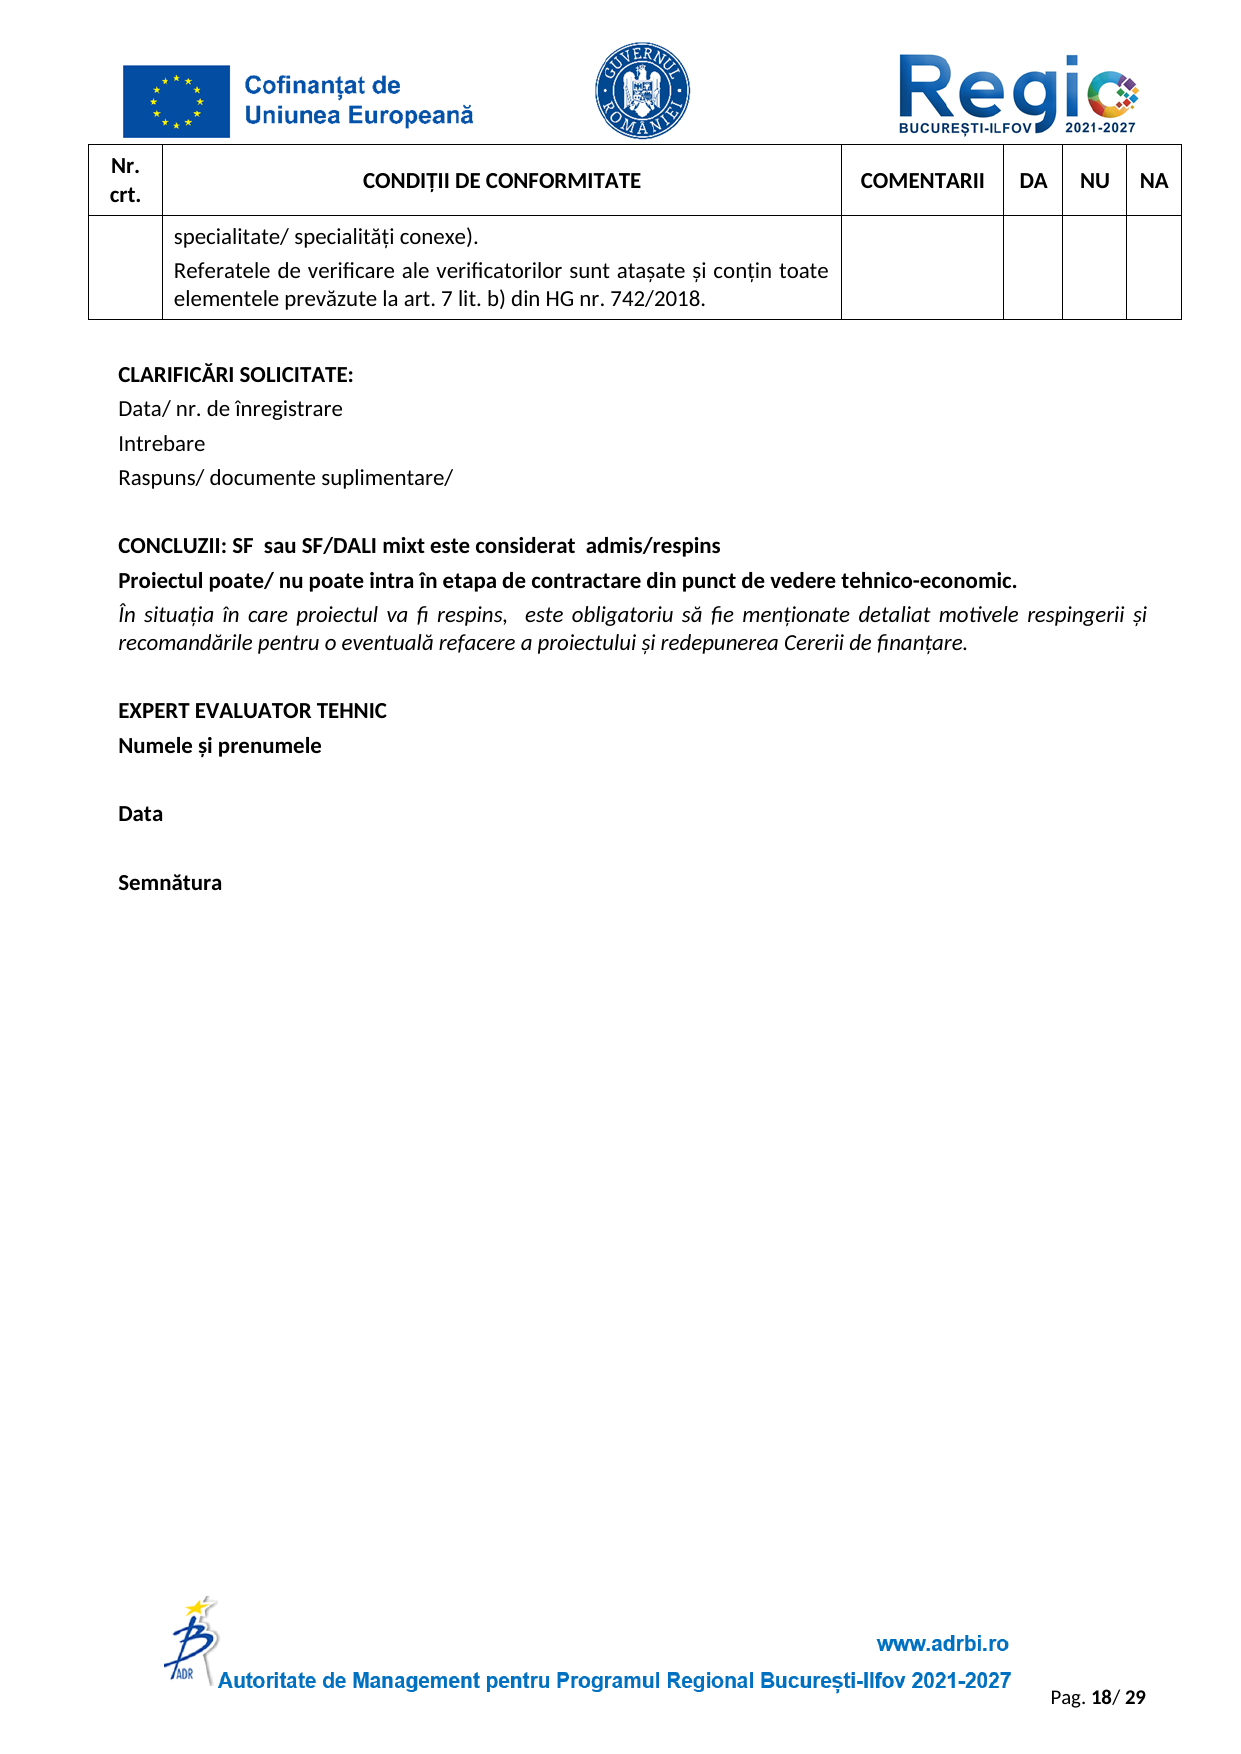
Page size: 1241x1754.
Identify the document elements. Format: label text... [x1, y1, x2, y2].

text CONCLUZII: SF sau SF/DALI mixt este considerat admis/respins [118, 531, 1152, 559]
text Numele și prenumele [118, 731, 1152, 759]
text Data [118, 799, 1152, 827]
table_cell [842, 216, 1003, 318]
table_header NU [1063, 145, 1126, 215]
table_cell [89, 216, 162, 318]
text Semnătura [118, 868, 1152, 896]
text Intrebare [118, 429, 1152, 457]
table_cell [1127, 216, 1181, 318]
table_header COMENTARII [842, 145, 1003, 215]
text Raspuns/ documente suplimentare/ [118, 463, 1152, 491]
table_header Nr. crt. [89, 145, 162, 215]
text Data/ nr. de înregistrare [118, 394, 1152, 422]
table_header CONDIȚII DE CONFORMITATE [163, 145, 841, 215]
picture [124, 1593, 1051, 1705]
table_header DA [1004, 145, 1062, 215]
text CLARIFICĂRI SOLICITATE: [118, 360, 1152, 388]
table_cell [1004, 216, 1062, 318]
text EXPERT EVALUATOR TEHNIC [118, 697, 1152, 724]
text În situația în care proiectul va fi respins, este obligatoriu să fie menționate detaliat motivele respingerii și recomandările pentru o eventuală refacere a proiectului și redepunerea Cererii de finanțare. [118, 600, 1152, 656]
table_cell [1063, 216, 1126, 318]
text Proiectul poate/ nu poate intra în etapa de contractare din punct de vedere tehnico-economic. [118, 566, 1152, 594]
picture [118, 41, 1141, 144]
table_header NA [1127, 145, 1181, 215]
